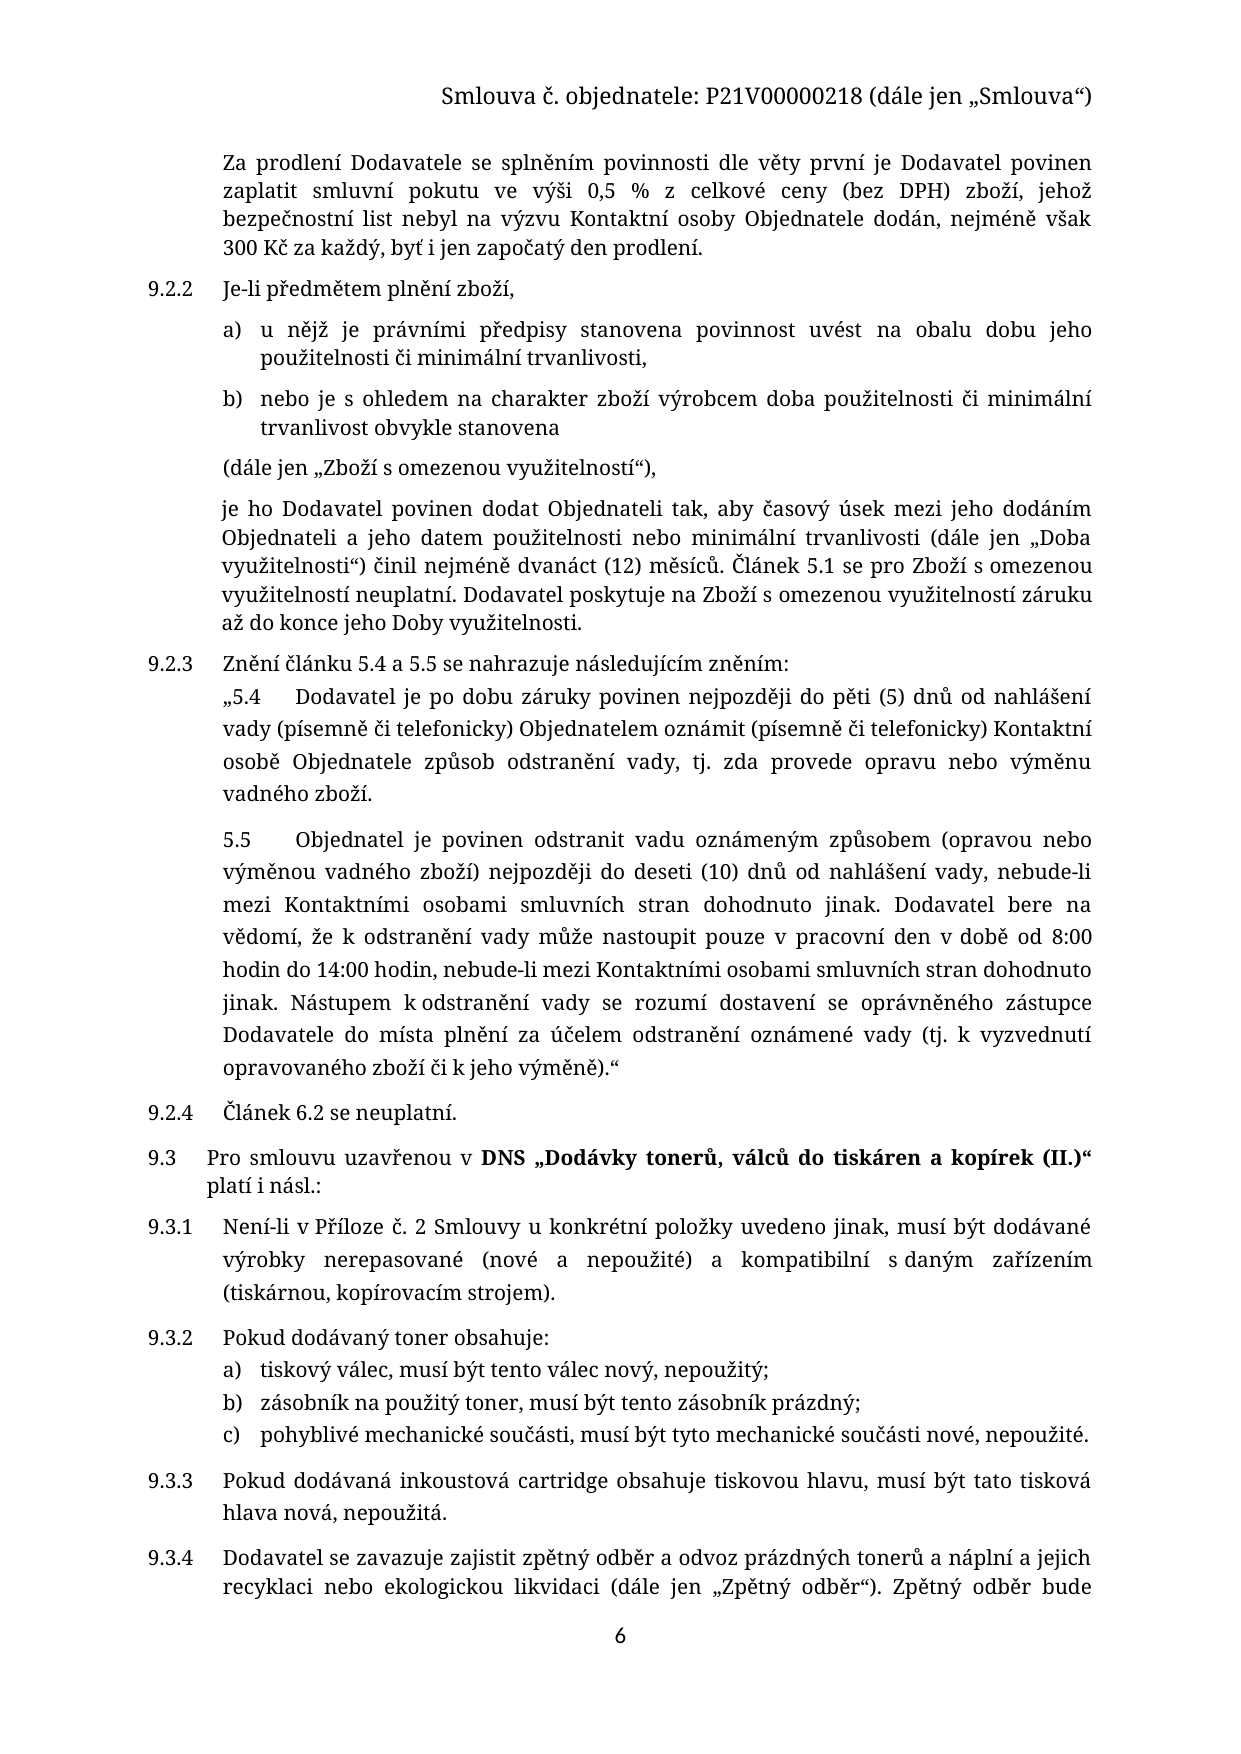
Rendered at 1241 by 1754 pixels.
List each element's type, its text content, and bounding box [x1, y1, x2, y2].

list Je-li předmětem plnění zboží, [148, 274, 1093, 302]
list Znění článku 5.4 a 5.5 se nahrazuje následujícím zněním: [148, 649, 1093, 678]
list Článek 6.2 se neuplatní. [148, 1098, 1093, 1126]
list Není-li v Příloze č. 2 Smlouvy u konkrétní položky uvedeno jinak, musí být dodávané výrobky nerepasované (nové a nepoužité) a kompatibilní s daným zařízením (tiskárnou, kopírovacím strojem). [148, 1212, 1093, 1306]
list u nějž je právními předpisy stanovena povinnost uvést na obalu dobu jeho použitelnosti či minimální trvanlivosti, [223, 315, 1093, 372]
list pohyblivé mechanické součásti, musí být tyto mechanické součásti nové, nepoužité. [223, 1421, 1093, 1449]
list nebo je s ohledem na charakter zboží výrobcem doba použitelnosti či minimální trvanlivost obvykle stanovena [223, 384, 1093, 441]
list tiskový válec, musí být tento válec nový, nepoužitý; [223, 1355, 1093, 1384]
list 5.5 Objednatel je povinen odstranit vadu oznámeným způsobem (opravou nebo výměnou vadného zboží) nejpozději do deseti (10) dnů od nahlášení vady, nebude-li mezi Kontaktními osobami smluvních stran dohodnuto jinak. Dodavatel bere na vědomí, že k odstranění vady může nastoupit pouze v pracovní den v době od 8:00 hodin do 14:00 hodin, nebude-li mezi Kontaktními osobami smluvních stran dohodnuto jinak. Nástupem k odstranění vady se rozumí dostavení se oprávněného zástupce Dodavatele do místa plnění za účelem odstranění oznámené vady (tj. k vyzvednutí opravovaného zboží či k jeho výměně).“ [223, 825, 1093, 1081]
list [148, 148, 1093, 261]
text je ho Dodavatel povinen dodat Objednateli tak, aby časový úsek mezi jeho dodáním Objednateli a jeho datem použitelnosti nebo minimální trvanlivosti (dále jen „Doba využitelnosti“) činil nejméně dvanáct (12) měsíců. Článek 5.1 se pro Zboží s omezenou využitelností neuplatní. Dodavatel poskytuje na Zboží s omezenou využitelností záruku až do konce jeho Doby využitelnosti. [221, 494, 1093, 637]
list Pokud dodávaný toner obsahuje: [148, 1323, 1093, 1351]
text (dále jen „Zboží s omezenou využitelností“), [223, 453, 1093, 482]
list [148, 1543, 1093, 1600]
list zásobník na použitý toner, musí být tento zásobník prázdný; [223, 1388, 1093, 1416]
list Pokud dodávaná inkoustová cartridge obsahuje tiskovou hlavu, musí být tato tisková hlava nová, nepoužitá. [148, 1466, 1093, 1527]
list „5.4 Dodavatel je po dobu záruky povinen nejpozději do pěti (5) dnů od nahlášení vady (písemně či telefonicky) Objednatelem oznámit (písemně či telefonicky) Kontaktní osobě Objednatele způsob odstranění vady, tj. zda provede opravu nebo výměnu vadného zboží. [223, 682, 1093, 808]
list Pro smlouvu uzavřenou v DNS „Dodávky tonerů, válců do tiskáren a kopírek (II.)“ platí i násl.: [148, 1143, 1093, 1200]
